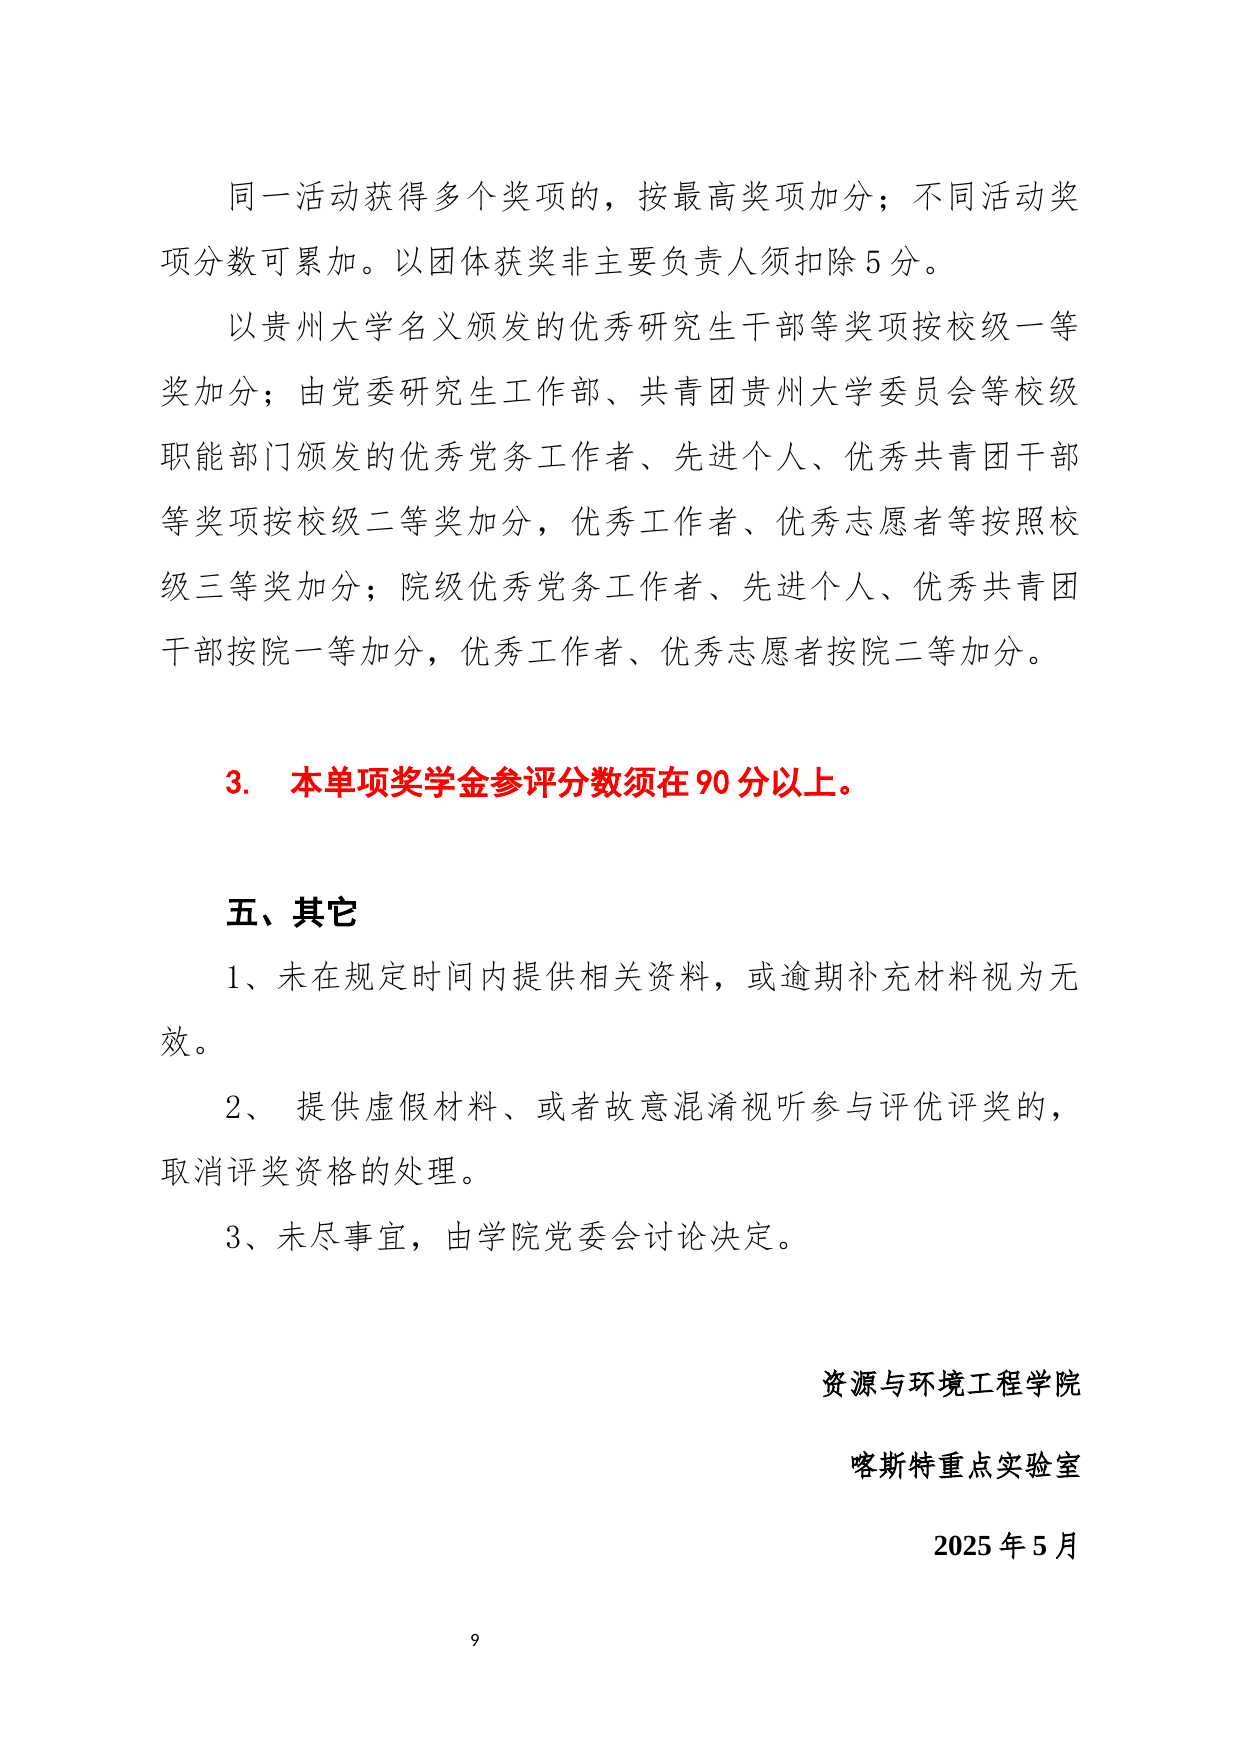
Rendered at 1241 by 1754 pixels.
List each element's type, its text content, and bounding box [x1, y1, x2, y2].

text 资源与环境工程学院 [158, 1349, 1082, 1414]
text 1、未在规定时间内提供相关资料，或逾期补充材料视为无效。 [158, 942, 1082, 1072]
text 五、其它 [158, 877, 1082, 942]
text 2025年5月 [158, 1512, 1082, 1577]
list 本单项奖学金参评分数须在90分以上。 [158, 747, 1082, 812]
text 以贵州大学名义颁发的优秀研究生干部等奖项按校级一等奖加分；由党委研究生工作部、共青团贵州大学委员会等校级职能部门颁发的优秀党务工作者、先进个人、优秀共青团干部等奖项按校级二等奖加分，优秀工作者、优秀志愿者等按照校级三等奖加分；院级优秀党务工作者、先进个人、优秀共青团干部按院一等加分，优秀工作者、优秀志愿者按院二等加分。 [158, 292, 1082, 682]
text 2、 提供虚假材料、或者故意混淆视听参与评优评奖的，取消评奖资格的处理。 [158, 1072, 1082, 1202]
text 同一活动获得多个奖项的，按最高奖项加分；不同活动奖项分数可累加。以团体获奖非主要负责人须扣除5分。 [158, 162, 1082, 292]
text 喀斯特重点实验室 [158, 1430, 1082, 1495]
text 3、未尽事宜，由学院党委会讨论决定。 [158, 1202, 1082, 1267]
